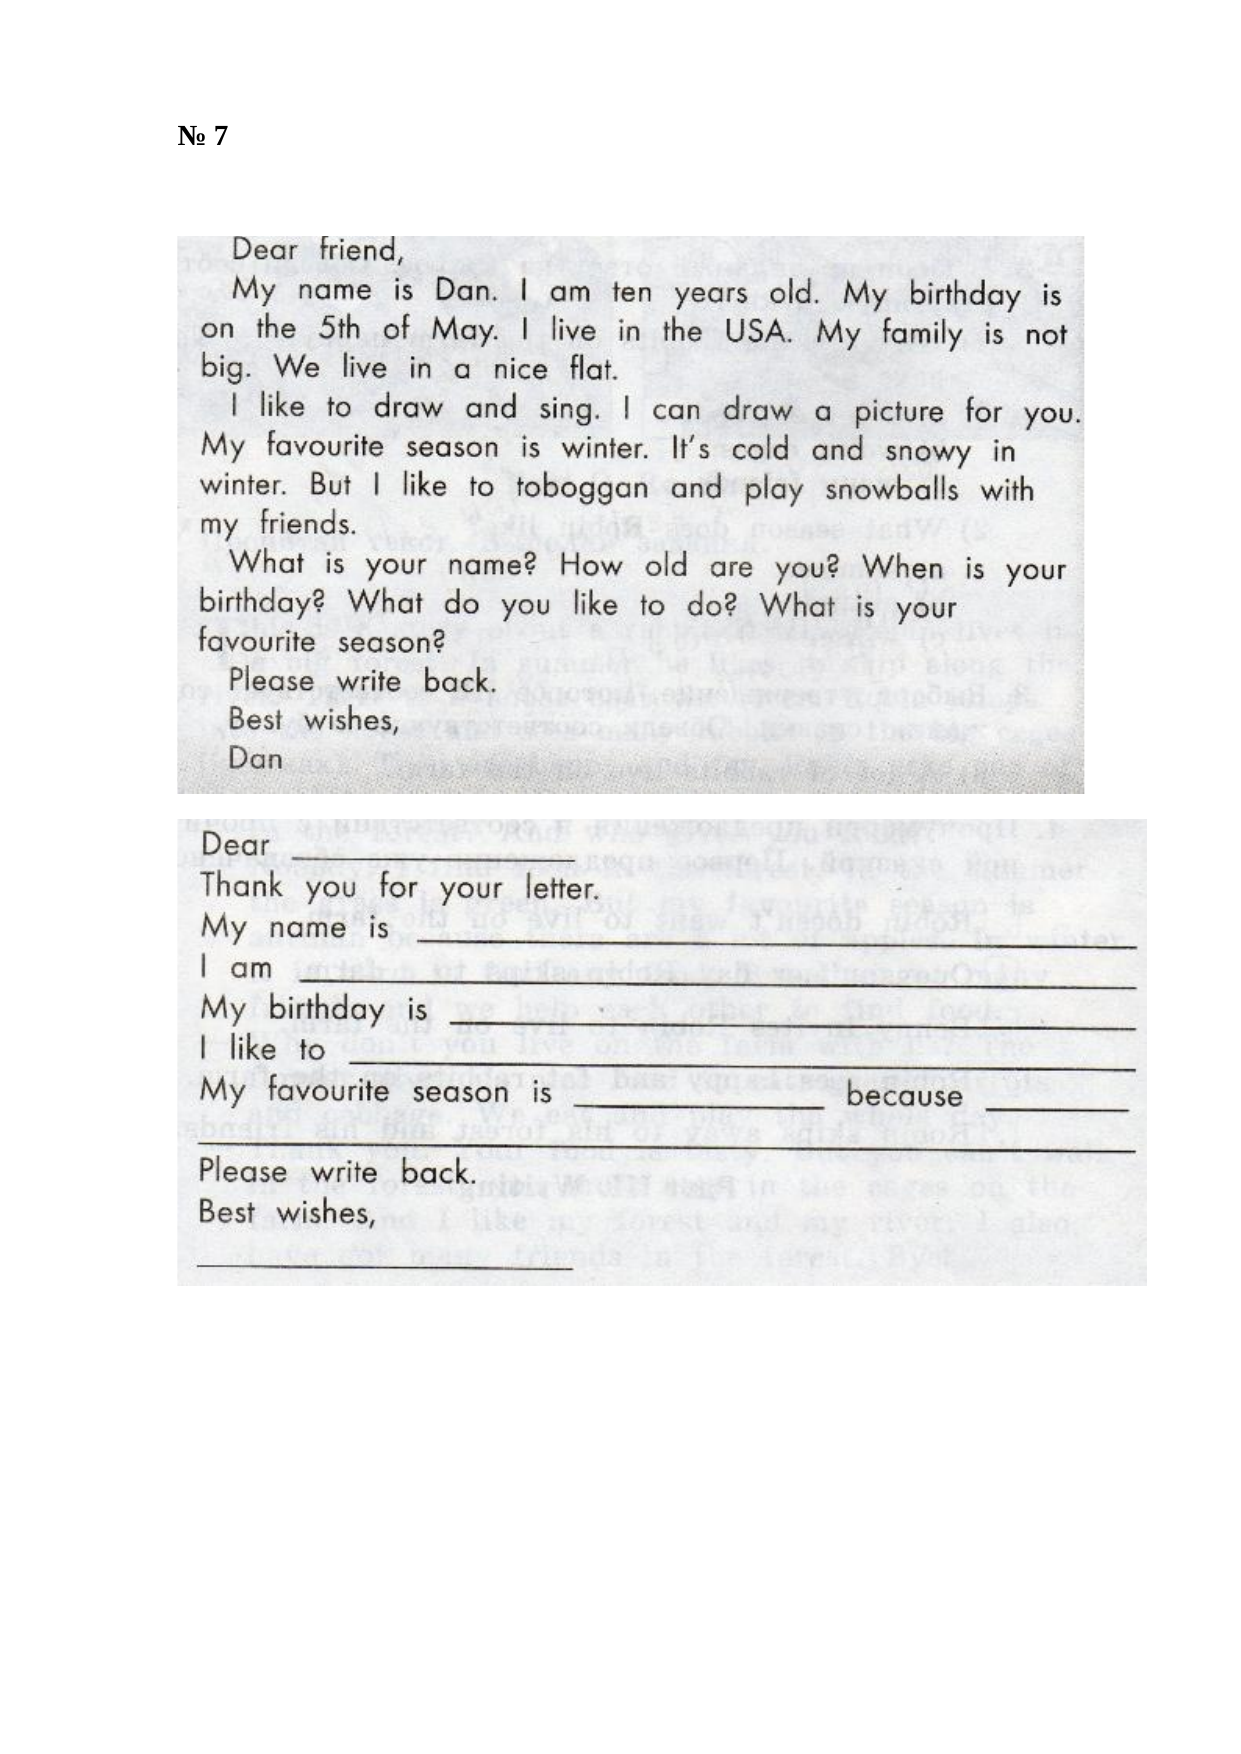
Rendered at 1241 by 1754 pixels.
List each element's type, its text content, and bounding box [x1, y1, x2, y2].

picture [177, 236, 1085, 794]
text № 7 [177, 118, 1152, 152]
picture [177, 819, 1147, 1286]
